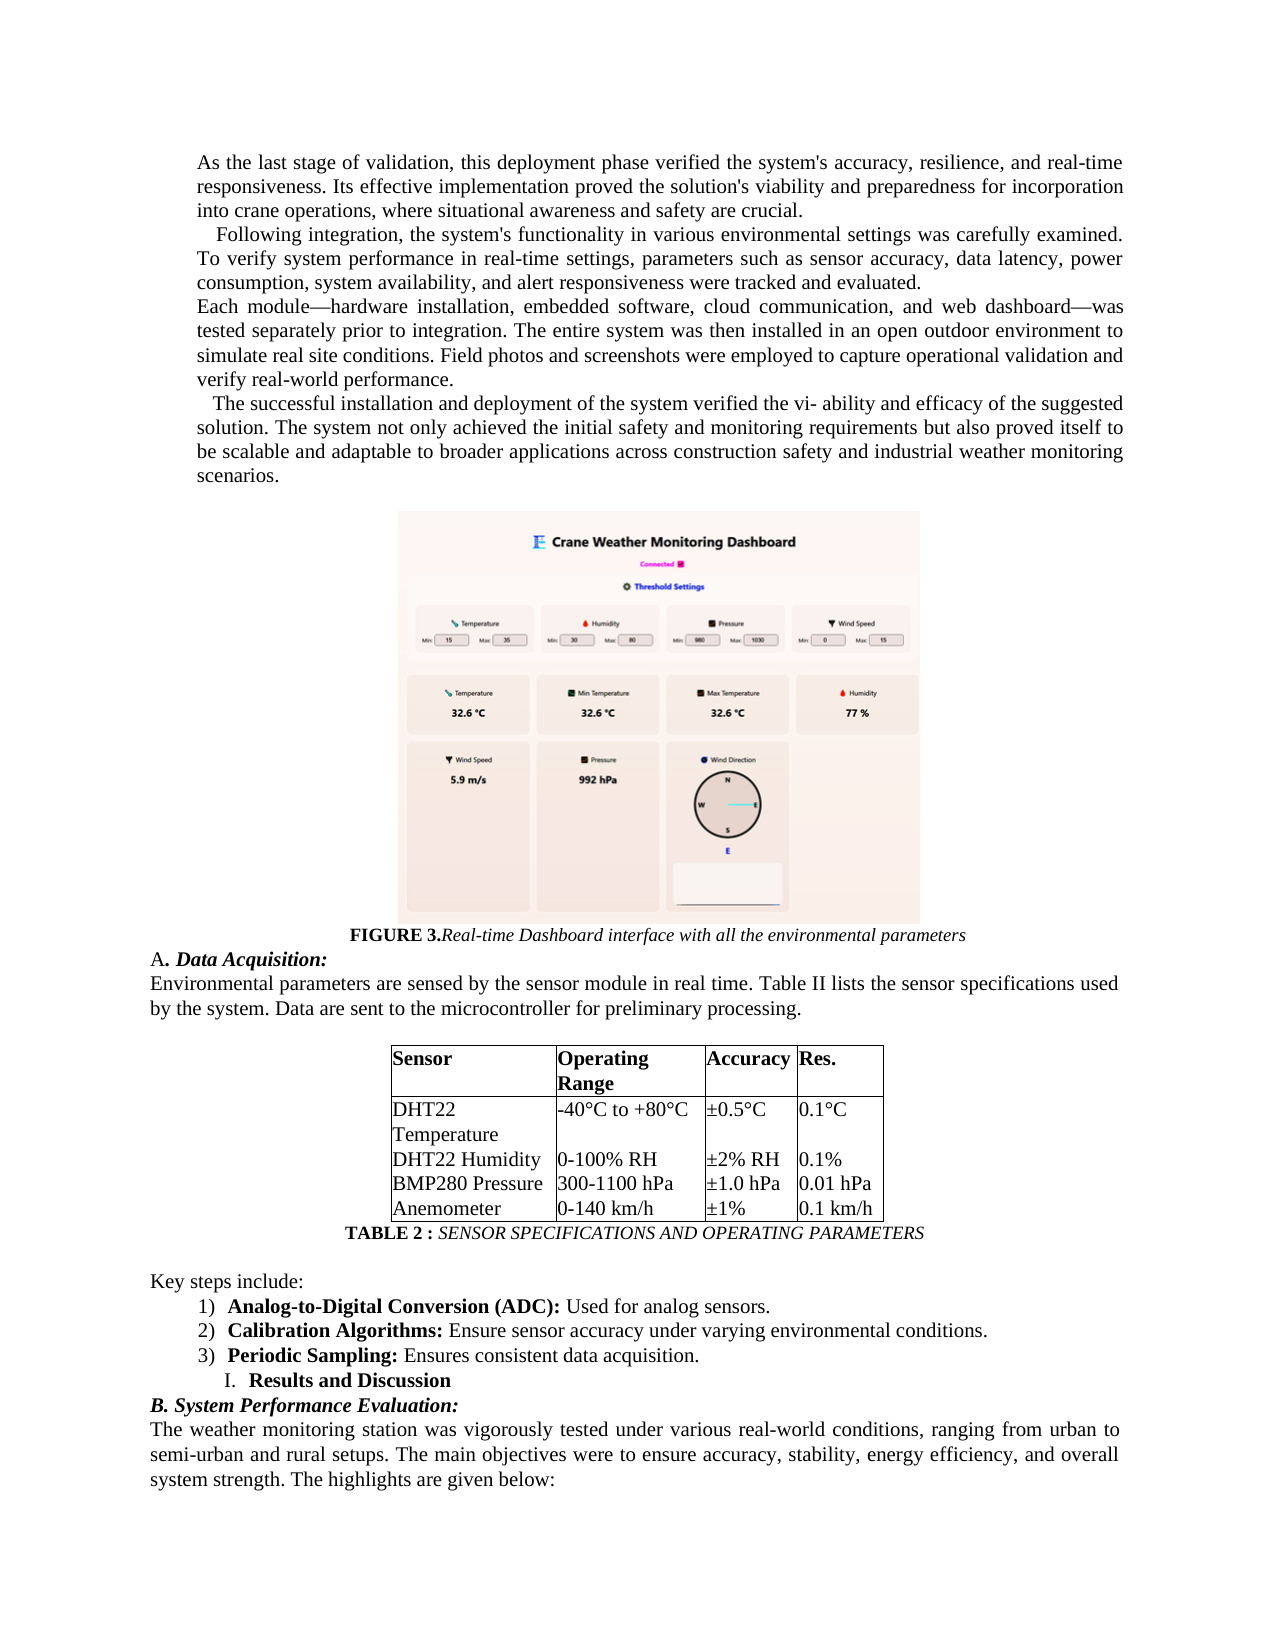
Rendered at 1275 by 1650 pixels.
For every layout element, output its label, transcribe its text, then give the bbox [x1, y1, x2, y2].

list Calibration Algorithms: Ensure sensor accuracy under varying environmental conditions. [198, 1318, 1121, 1342]
table_cell 0.1°C [798, 1097, 883, 1146]
table_header Accuracy [706, 1046, 797, 1096]
table_cell 0.01 hPa [798, 1171, 883, 1196]
table_cell -40°C to +80°C [557, 1097, 705, 1146]
text Environmental parameters are sensed by the sensor module in real time. Table II lists the sensor specifications used by the system. Data are sent to the microcontroller for preliminary processing. [150, 971, 1121, 1020]
text Key steps include: [150, 1269, 1121, 1293]
text B. System Performance Evaluation: [150, 1392, 1121, 1417]
text FIGURE 3.Real-time Dashboard interface with all the environmental parameters [197, 924, 1121, 946]
list Results and Discussion [224, 1368, 1121, 1392]
text The weather monitoring station was vigorously tested under various real-world conditions, ranging from urban to semi-urban and rural setups. The main objectives were to ensure accuracy, stability, energy efficiency, and overall system strength. The highlights are given below: [150, 1417, 1121, 1491]
table_header Sensor [392, 1046, 556, 1096]
table_cell Anemometer [392, 1196, 556, 1221]
picture [397, 511, 920, 924]
table_header Operating Range [557, 1046, 705, 1096]
table_cell ±1% [706, 1196, 797, 1221]
table_cell ±2% RH [706, 1146, 797, 1171]
table_cell 300-1100 hPa [557, 1171, 705, 1196]
list Periodic Sampling: Ensures consistent data acquisition. [198, 1343, 1121, 1367]
text A. Data Acquisition: [150, 946, 1121, 971]
table_cell 0.1 km/h [798, 1196, 883, 1221]
table_cell 0.1% [798, 1146, 883, 1171]
text Each module—hardware installation, embedded software, cloud communication, and web dashboard—was tested separately prior to integration. The entire system was then installed in an open outdoor environment to simulate real site conditions. Field photos and screenshots were employed to capture operational validation and verify real-world performance. [197, 294, 1125, 391]
text TABLE 2 : SENSOR SPECIFICATIONS AND OPERATING PARAMETERS [150, 1222, 1121, 1244]
table_cell ±0.5°C [706, 1097, 797, 1146]
text The successful installation and deployment of the system verified the vi- ability and efficacy of the suggested solution. The system not only achieved the initial safety and monitoring requirements but also proved itself to be scalable and adaptable to broader applications across construction safety and industrial weather monitoring scenarios. [197, 391, 1125, 487]
table_header Res. [798, 1046, 883, 1096]
table_cell DHT22 Humidity [392, 1146, 556, 1171]
table_cell ±1.0 hPa [706, 1171, 797, 1196]
text As the last stage of validation, this deployment phase verified the system's accuracy, resilience, and real-time responsiveness. Its effective implementation proved the solution's viability and preparedness for incorporation into crane operations, where situational awareness and safety are crucial. [197, 150, 1125, 222]
text Following integration, the system's functionality in various environmental settings was carefully examined. To verify system performance in real-time settings, parameters such as sensor accuracy, data latency, power consumption, system availability, and alert responsiveness were tracked and evaluated. [197, 222, 1125, 294]
table_cell BMP280 Pressure [392, 1171, 556, 1196]
list Analog-to-Digital Conversion (ADC): Used for analog sensors. [198, 1294, 1121, 1318]
table_cell 0-100% RH [557, 1146, 705, 1171]
table_cell 0-140 km/h [557, 1196, 705, 1221]
table_cell DHT22 Temperature [392, 1097, 556, 1146]
